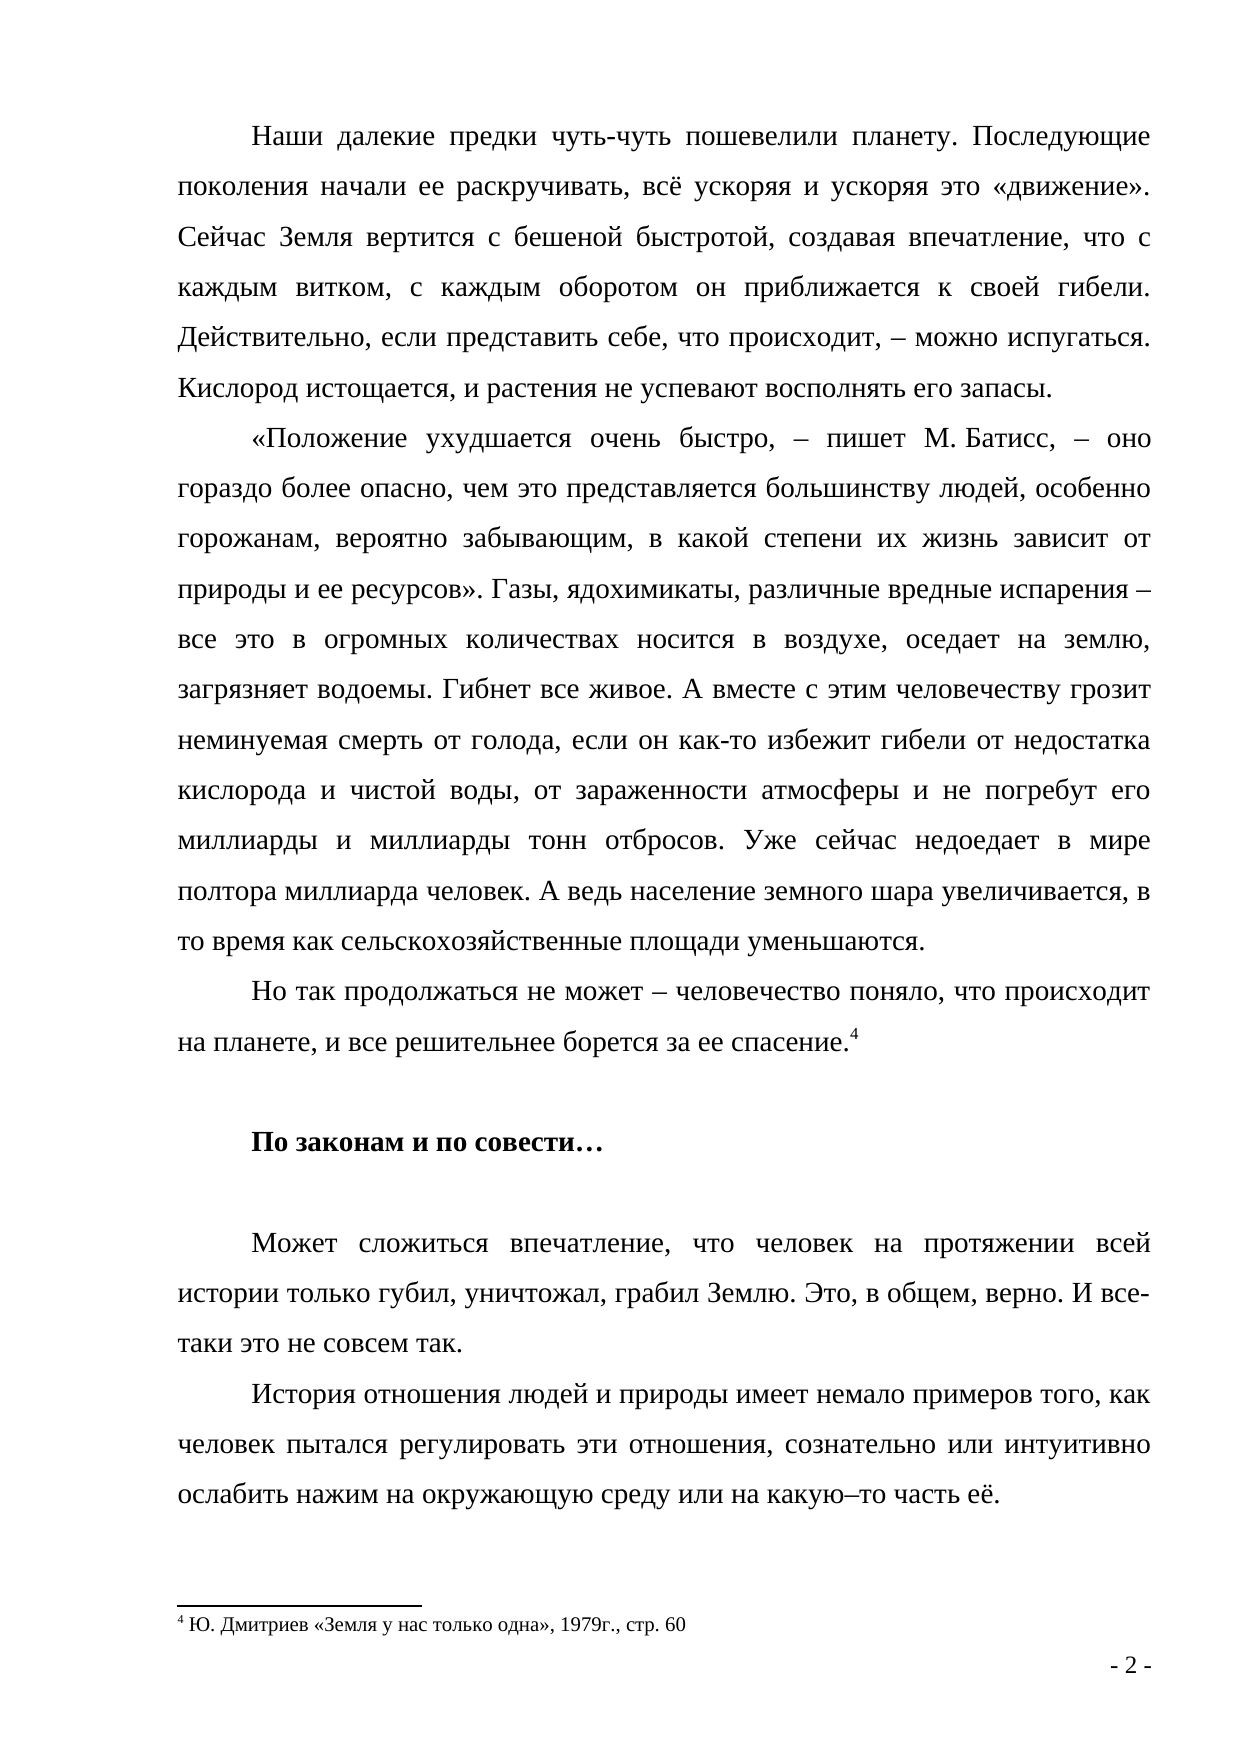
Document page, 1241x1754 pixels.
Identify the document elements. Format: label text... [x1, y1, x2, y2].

text Но так продолжаться не может – человечество поняло, что происходит на планете, и все решительнее борется за ее спасение. [177, 973, 1152, 1057]
text Наши далекие предки чуть-чуть пошевелили планету. Последующие поколения начали ее раскручивать, всё ускоряя и ускоряя это «движение». Сейчас Земля вертится с бешеной быстротой, создавая впечатление, что с каждым витком, с каждым оборотом он приближается к своей гибели. Действительно, если представить себе, что происходит, – можно испугаться. Кислород истощается, и растения не успевают восполнять его запасы. [177, 118, 1152, 403]
text История отношения людей и природы имеет немало примеров того, как человек пытался регулировать эти отношения, сознательно или интуитивно ослабить нажим на окружающую среду или на какую–то часть её. [177, 1376, 1152, 1510]
text «Положение ухудшается очень быстро, – пишет М. Батисс, – оно гораздо более опасно, чем это представляется большинству людей, особенно горожанам, вероятно забывающим, в какой степени их жизнь зависит от природы и ее ресурсов». Газы, ядохимикаты, различные вредные испарения – все это в огромных количествах носится в воздухе, оседает на землю, загрязняет водоемы. Гибнет все живое. А вместе с этим человечеству грозит неминуемая смерть от голода, если он как-то избежит гибели от недостатка кислорода и чистой воды, от зараженности атмосферы и не погребут его миллиарды и миллиарды тонн отбросов. Уже сейчас недоедает в мире полтора миллиарда человек. А ведь население земного шара увеличивается, в то время как сельскохозяйственные площади уменьшаются. [177, 420, 1152, 957]
text По законам и по совести… [177, 1124, 1152, 1158]
text Может сложиться впечатление, что человек на протяжении всей истории только губил, уничтожал, грабил Землю. Это, в общем, верно. И все-таки это не совсем так. [177, 1225, 1152, 1359]
